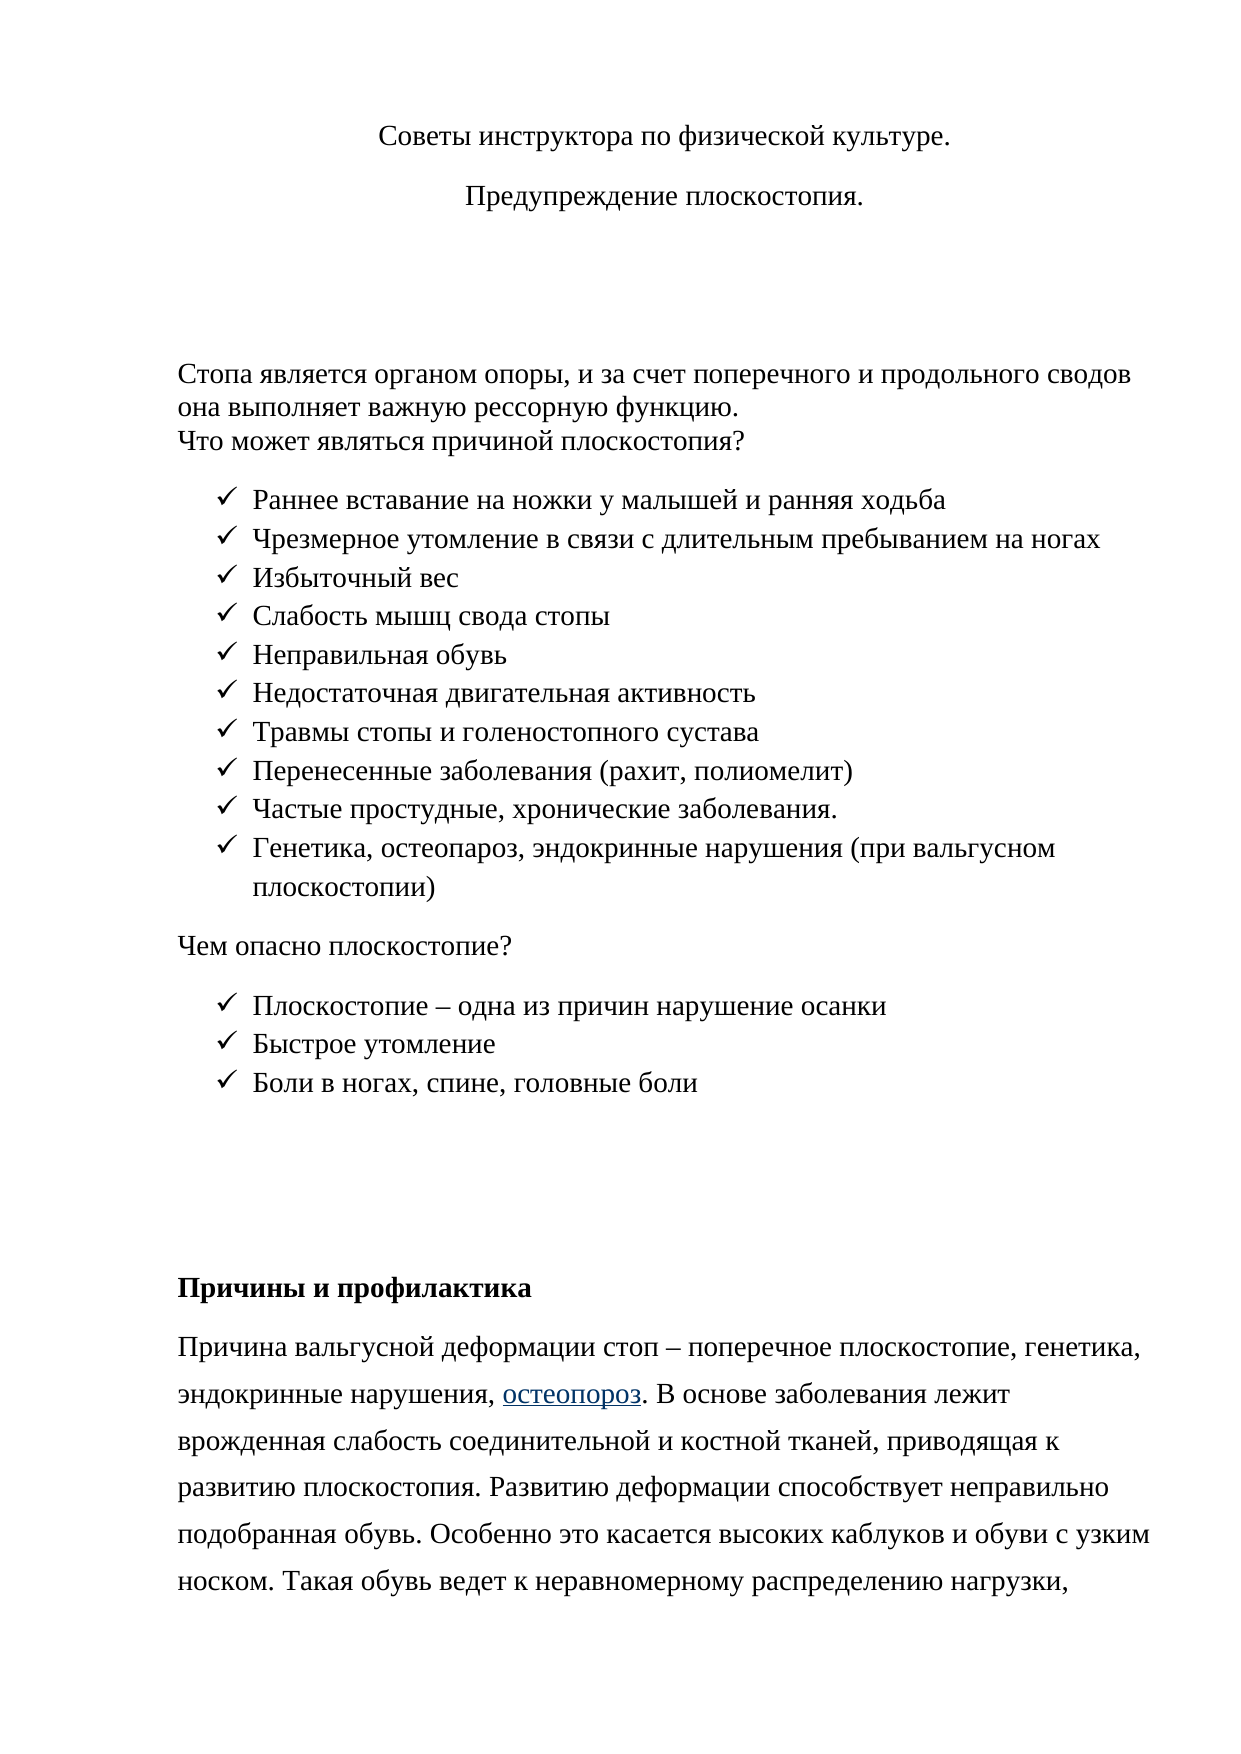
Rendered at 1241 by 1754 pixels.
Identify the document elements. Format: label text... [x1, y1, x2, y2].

subtitle Причины и профилактика [177, 1257, 1152, 1304]
list Раннее вставание на ножки у малышей и ранняя ходьба [215, 482, 1152, 516]
list Частые простудные, хронические заболевания. [215, 792, 1152, 825]
list Неправильная обувь [215, 637, 1152, 671]
text Чем опасно плоскостопие? [177, 928, 1152, 962]
list Слабость мышц свода стопы [215, 598, 1152, 632]
list Травмы стопы и голеностопного сустава [215, 714, 1152, 748]
list Недостаточная двигательная активность [215, 676, 1152, 709]
list Перенесенные заболевания (рахит, полиомелит) [215, 753, 1152, 787]
text Советы инструктора по физической культуре. [177, 118, 1152, 152]
list Быстрое утомление [215, 1026, 1152, 1060]
list Плоскостопие – одна из причин нарушение осанки [215, 988, 1152, 1021]
text Стопа является органом опоры, и за счет поперечного и продольного сводов она выполняет важную рессорную функцию. [177, 356, 1152, 423]
text Что может являться причиной плоскостопия? [177, 423, 1152, 457]
text Предупреждение плоскостопия. [177, 178, 1152, 211]
list Генетика, остеопароз, эндокринные нарушения (при вальгусном плоскостопии) [215, 830, 1152, 902]
list Чрезмерное утомление в связи с длительным пребыванием на ногах [215, 521, 1152, 555]
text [177, 1316, 1152, 1596]
list Боли в ногах, спине, головные боли [215, 1065, 1152, 1098]
list Избыточный вес [215, 560, 1152, 593]
